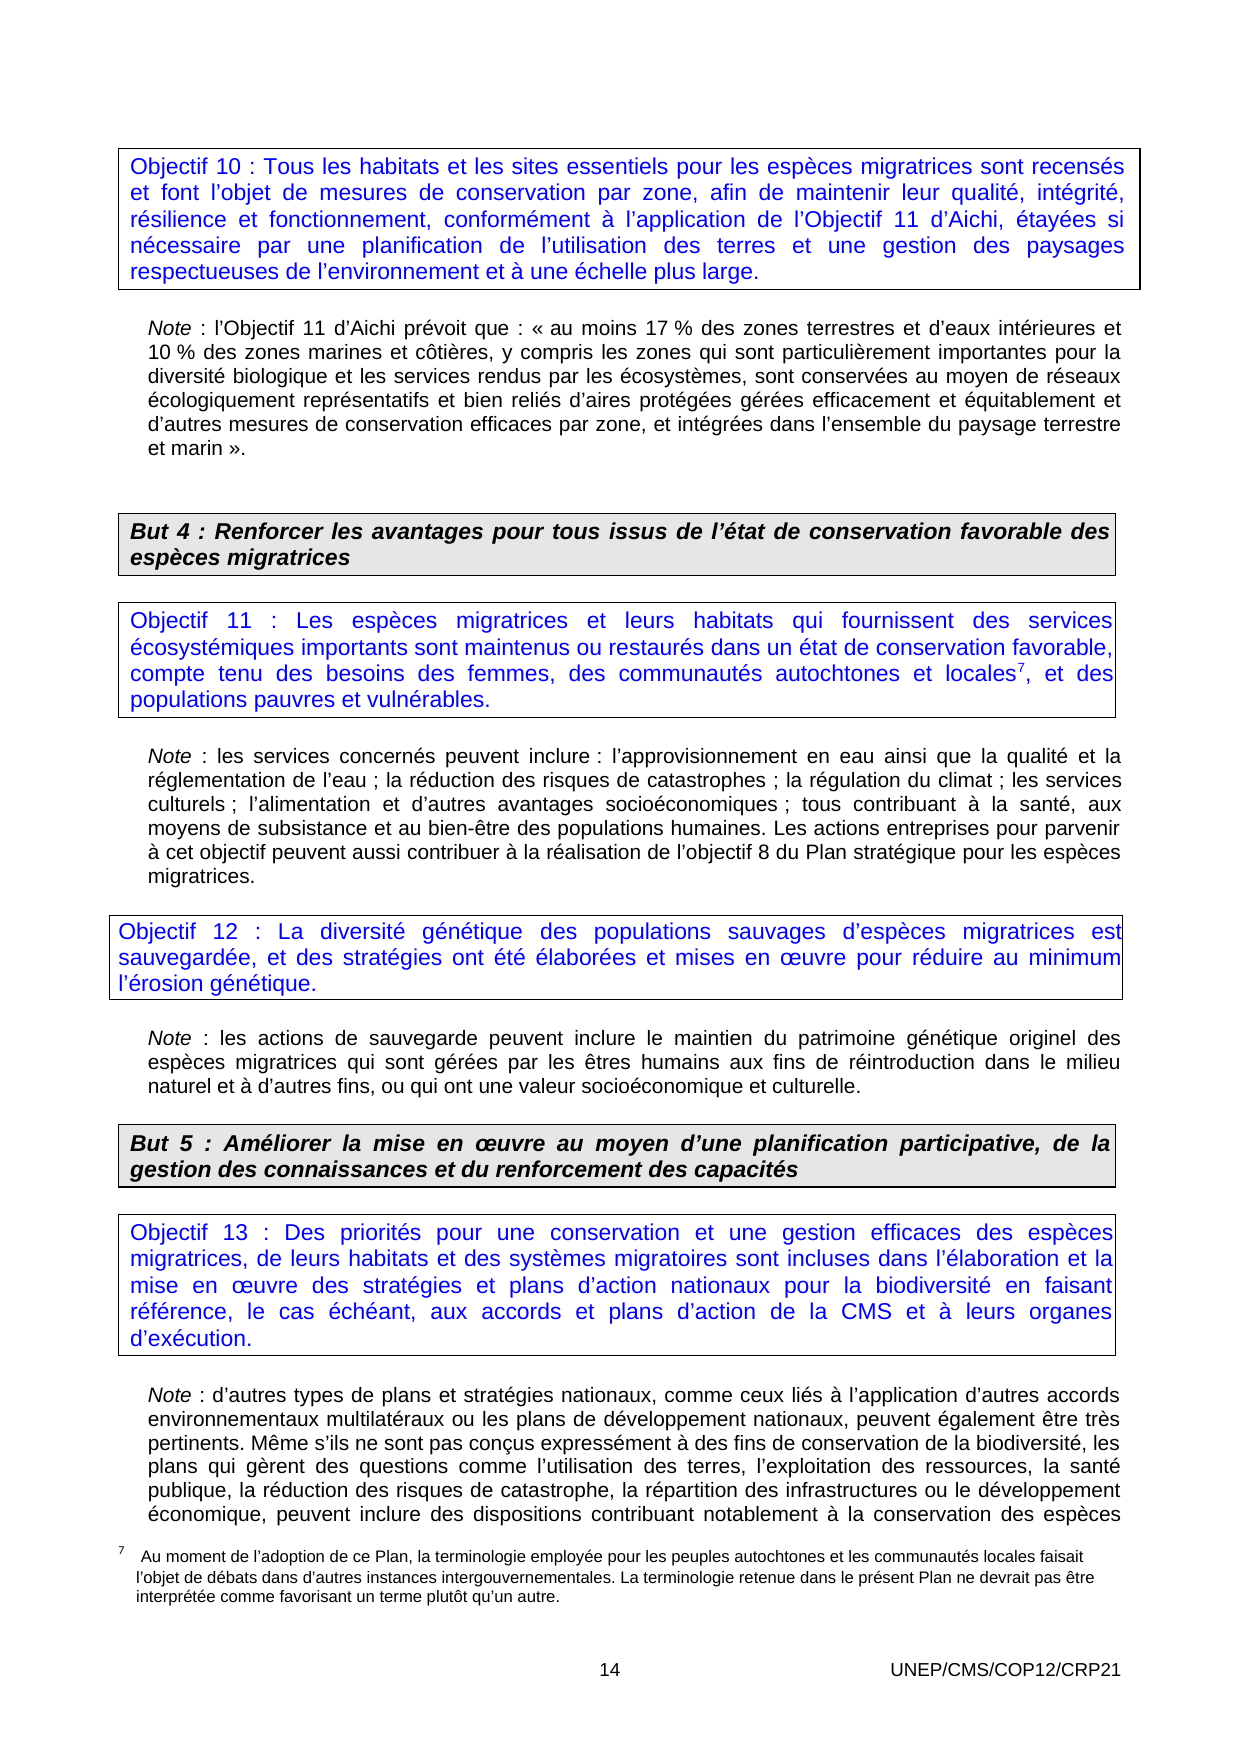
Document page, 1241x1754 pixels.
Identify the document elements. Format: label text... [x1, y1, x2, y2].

text Note : l’Objectif 11 d’Aichi prévoit que : « au moins 17 % des zones terrestres et d’eaux intérieures et 10 % des zones marines et côtières, y compris les zones qui sont particulièrement importantes pour la diversité biologique et les services rendus par les écosystèmes, sont conservées au moyen de réseaux écologiquement représentatifs et bien reliés d’aires protégées gérées efficacement et équitablement et d’autres mesures de conservation efficaces par zone, et intégrées dans l’ensemble du paysage terrestre et marin ». [148, 316, 1122, 460]
text Note : les actions de sauvegarde peuvent inclure le maintien du patrimoine génétique originel des espèces migratrices qui sont gérées par les êtres humains aux fins de réintroduction dans le milieu naturel et à d’autres fins, ou qui ont une valeur socioéconomique et culturelle. [148, 1026, 1122, 1098]
text Objectif 12 : La diversité génétique des populations sauvages d’espèces migratrices est sauvegardée, et des stratégies ont été élaborées et mises en œuvre pour réduire au minimum l’érosion génétique. [110, 916, 1122, 999]
table_header But 5 : Améliorer la mise en œuvre au moyen d’une planification participative, de la gestion des connaissances et du renforcement des capacités [119, 1125, 1115, 1186]
text Note : les services concernés peuvent inclure : l’approvisionnement en eau ainsi que la qualité et la réglementation de l’eau ; la réduction des risques de catastrophes ; la régulation du climat ; les services culturels ; l’alimentation et d’autres avantages socioéconomiques ; tous contribuant à la santé, aux moyens de subsistance et au bien-être des populations humaines. Les actions entreprises pour parvenir à cet objectif peuvent aussi contribuer à la réalisation de l’objectif 8 du Plan stratégique pour les espèces migratrices. [148, 744, 1122, 888]
table_header Objectif 11 : Les espèces migratrices et leurs habitats qui fournissent des services écosystémiques importants sont maintenus ou restaurés dans un état de conservation favorable, compte tenu des besoins des femmes, des communautés autochtones et locales, et des populations pauvres et vulnérables. [119, 603, 1115, 717]
table_header Objectif 10 : Tous les habitats et les sites essentiels pour les espèces migratrices sont recensés et font l’objet de mesures de conservation par zone, afin de maintenir leur qualité, intégrité, résilience et fonctionnement, conformément à l’application de l’Objectif 11 d’Aichi, étayées si nécessaire par une planification de l’utilisation des terres et une gestion des paysages respectueuses de l’environnement et à une échelle plus large. [119, 149, 1139, 289]
table_header Objectif 13 : Des priorités pour une conservation et une gestion efficaces des espèces migratrices, de leurs habitats et des systèmes migratoires sont incluses dans l’élaboration et la mise en œuvre des stratégies et plans d’action nationaux pour la biodiversité en faisant référence, le cas échéant, aux accords et plans d’action de la CMS et à leurs organes d’exécution. [119, 1215, 1115, 1355]
table_header But 4 : Renforcer les avantages pour tous issus de l’état de conservation favorable des espèces migratrices [119, 514, 1115, 575]
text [148, 1382, 1122, 1526]
